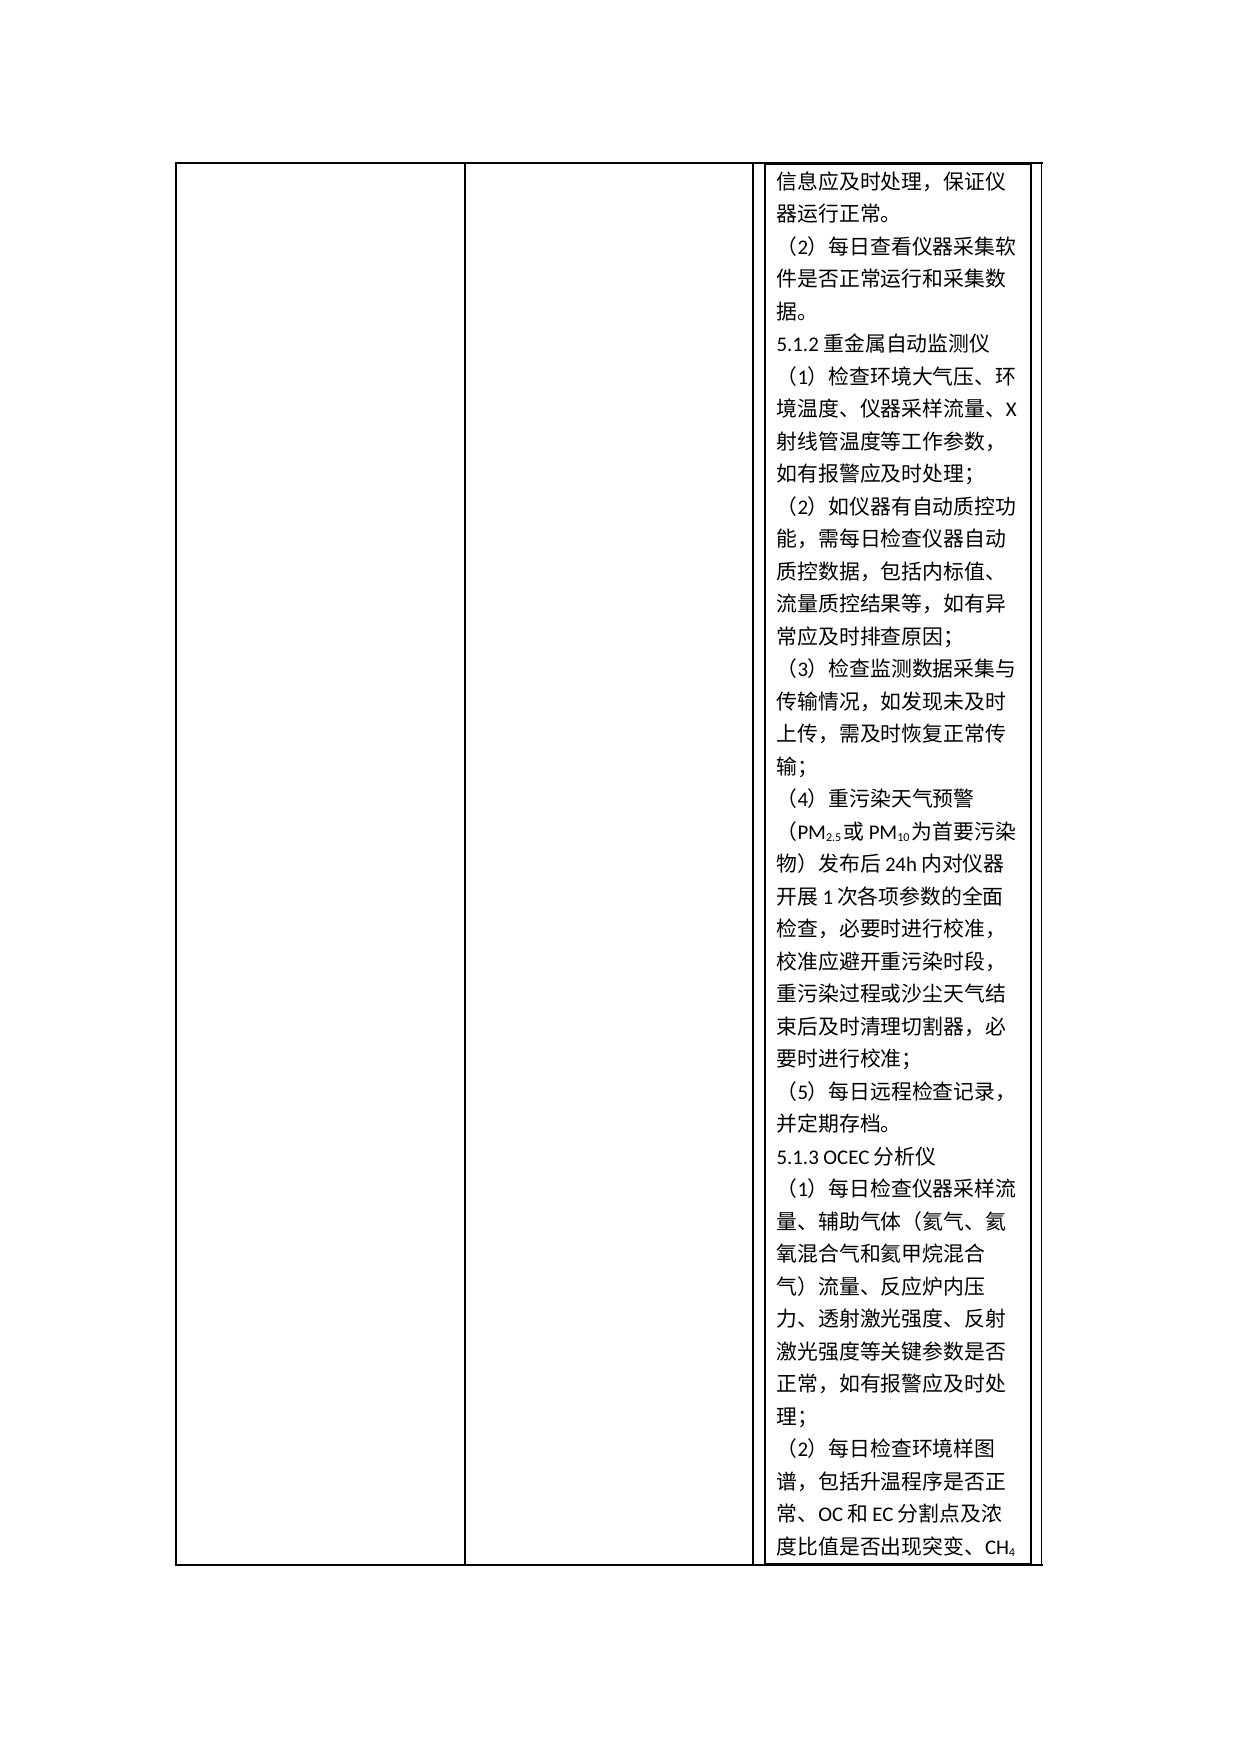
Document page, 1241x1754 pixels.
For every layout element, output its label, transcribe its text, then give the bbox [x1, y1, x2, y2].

table_cell [754, 164, 764, 1564]
table_cell [1032, 164, 1041, 1564]
table_cell [766, 165, 1030, 1563]
table_cell [177, 164, 464, 1564]
table_cell 1 [466, 164, 752, 1564]
